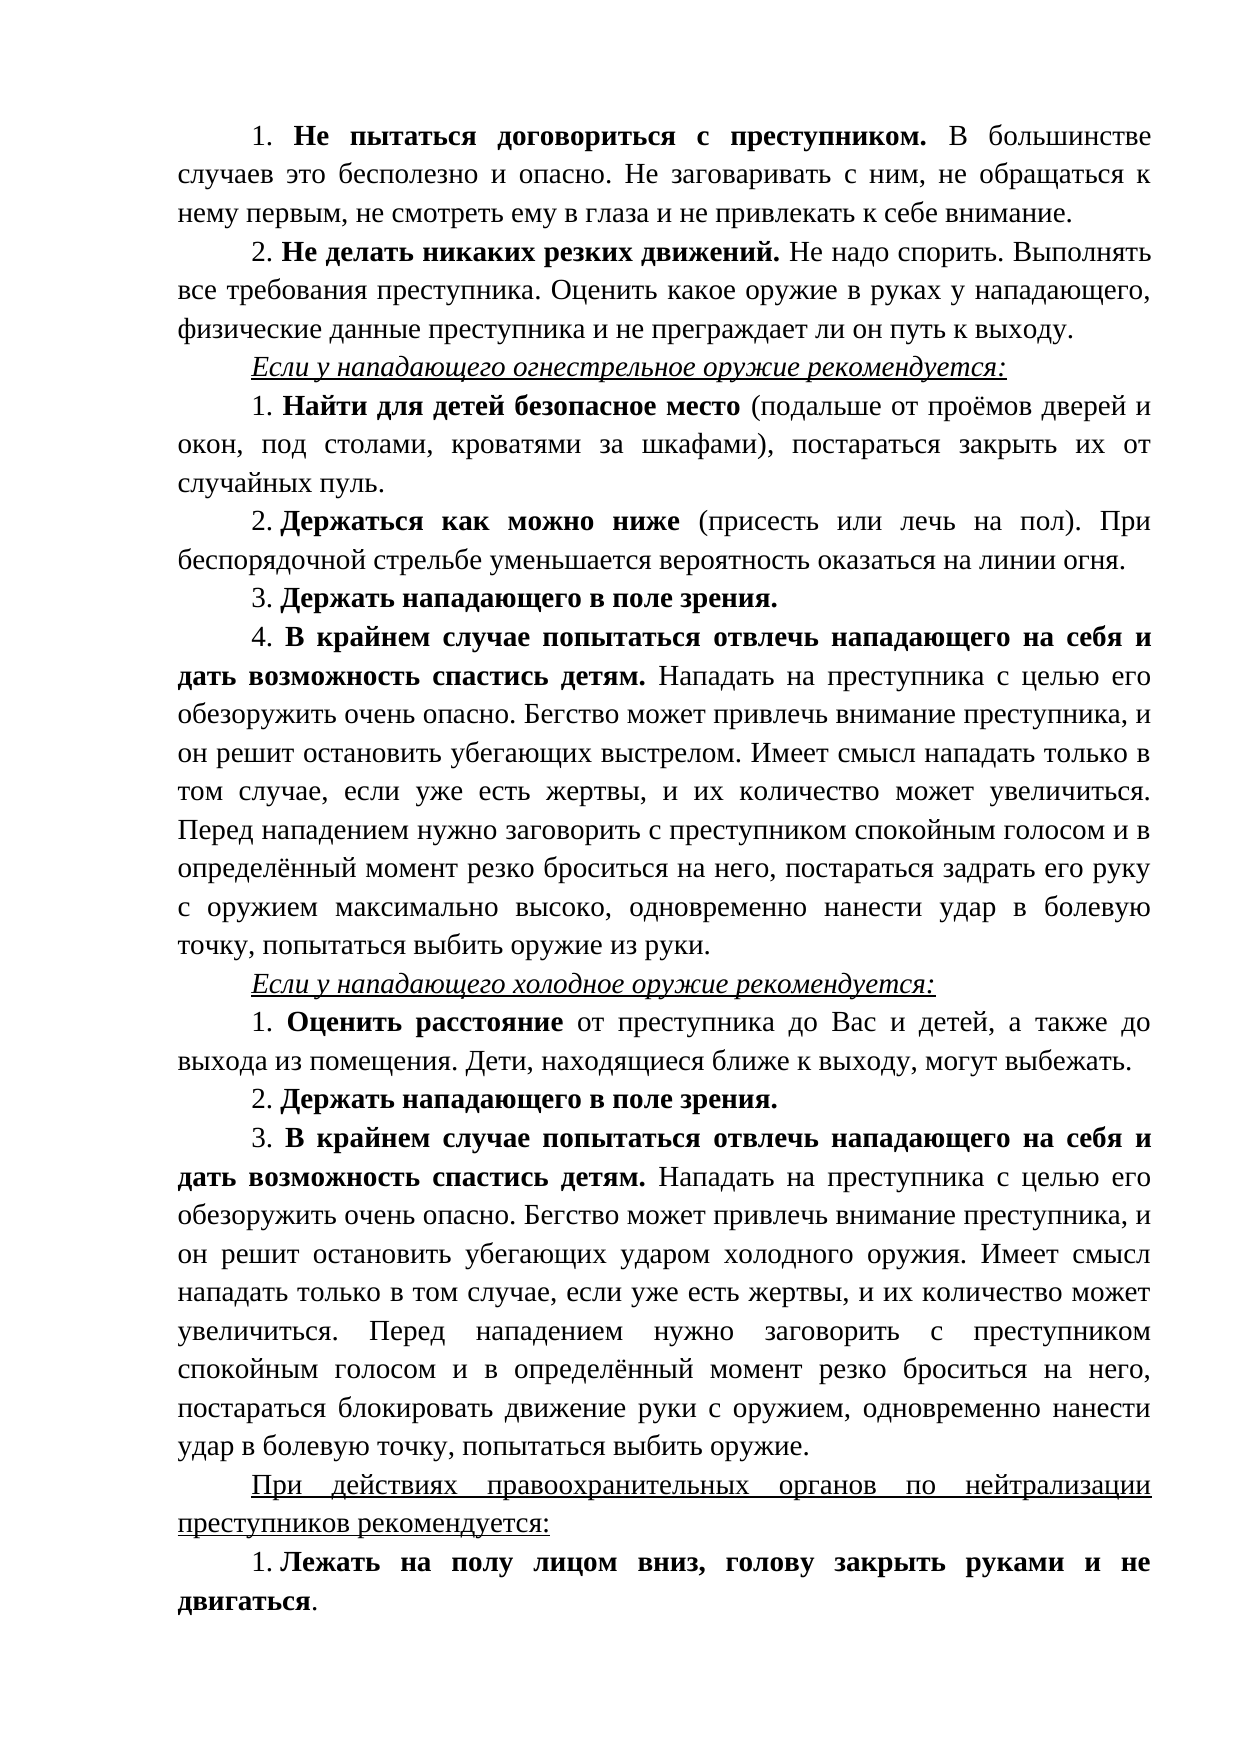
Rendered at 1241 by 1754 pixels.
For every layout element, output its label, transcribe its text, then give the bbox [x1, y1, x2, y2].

text При действиях правоохранительных органов по нейтрализации преступников рекомендуется: [177, 1467, 1152, 1539]
text 1. Оценить расстояние от преступника до Вас и детей, а также до выхода из помещения. Дети, находящиеся ближе к выходу, могут выбежать. [177, 1004, 1152, 1077]
text 1. Найти для детей безопасное место (подальше от проёмов дверей и окон, под столами, кроватями за шкафами), постараться закрыть их от случайных пуль. [177, 388, 1152, 498]
text 2. Держать нападающего в поле зрения. [177, 1082, 1152, 1115]
text 3. Держать нападающего в поле зрения. [177, 581, 1152, 614]
text 1. Лежать на полу лицом вниз, голову закрыть руками и не двигаться. [177, 1544, 1152, 1616]
text 3. В крайнем случае попытаться отвлечь нападающего на себя и дать возможность спастись детям. Нападать на преступника с целью его обезоружить очень опасно. Бегство может привлечь внимание преступника, и он решит остановить убегающих ударом холодного оружия. Имеет смысл нападать только в том случае, если уже есть жертвы, и их количество может увеличиться. Перед нападением нужно заговорить с преступником спокойным голосом и в определённый момент резко броситься на него, постараться блокировать движение руки с оружием, одновременно нанести удар в болевую точку, попытаться выбить оружие. [177, 1120, 1152, 1462]
text Если у нападающего холодное оружие рекомендуется: [177, 966, 1152, 999]
text Если у нападающего огнестрельное оружие рекомендуется: [177, 349, 1152, 383]
text 1. Не пытаться договориться с преступником. В большинстве случаев это бесполезно и опасно. Не заговаривать с ним, не обращаться к нему первым, не смотреть ему в глаза и не привлекать к себе внимание. [177, 118, 1152, 229]
text 4. В крайнем случае попытаться отвлечь нападающего на себя и дать возможность спастись детям. Нападать на преступника с целью его обезоружить очень опасно. Бегство может привлечь внимание преступника, и он решит остановить убегающих выстрелом. Имеет смысл нападать только в том случае, если уже есть жертвы, и их количество может увеличиться. Перед нападением нужно заговорить с преступником спокойным голосом и в определённый момент резко броситься на него, постараться задрать его руку с оружием максимально высоко, одновременно нанести удар в болевую точку, попытаться выбить оружие из руки. [177, 619, 1152, 961]
text 2. Не делать никаких резких движений. Не надо спорить. Выполнять все требования преступника. Оценить какое оружие в руках у нападающего, физические данные преступника и не преграждает ли он путь к выходу. [177, 234, 1152, 344]
text 2. Держаться как можно ниже (присесть или лечь на пол). При беспорядочной стрельбе уменьшается вероятность оказаться на линии огня. [177, 503, 1152, 576]
